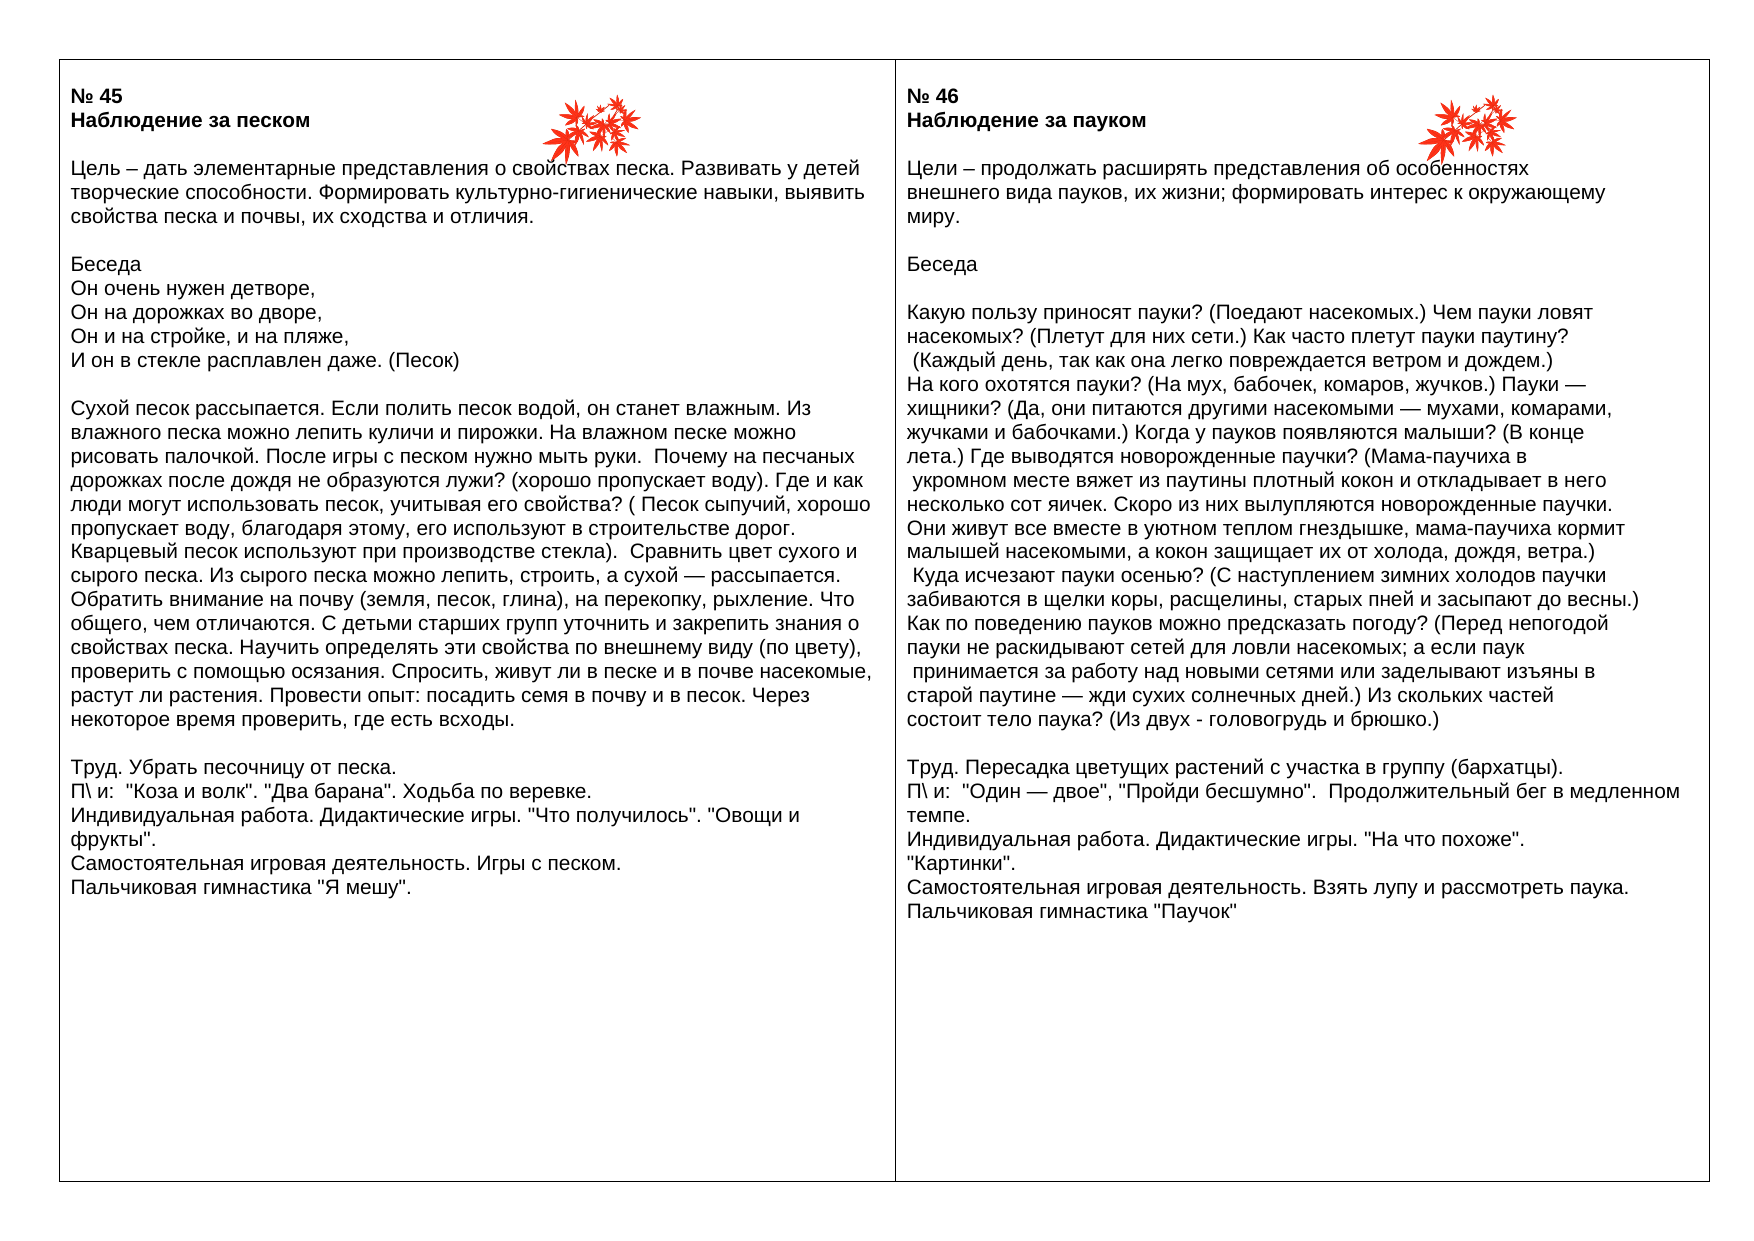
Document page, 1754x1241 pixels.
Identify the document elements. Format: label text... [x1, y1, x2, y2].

table_cell № 45 Наблюдение за песком Цель – дать элементарные представления о свойствах песка. Развивать у детей творческие способности. Формировать культурно-гигиенические навыки, выявить свойства песка и почвы, их сходства и отличия. Беседа Он очень нужен детворе, Он на дорожках во дворе, Он и на стройке, и на пляже, И он в стекле расплавлен даже. (Песок) Сухой песок рассыпается. Если полить песок водой, он станет влажным. Из влажного песка можно лепить куличи и пирожки. На влажном песке можно рисовать палочкой. После игры с песком нужно мыть руки. Почему на песчаных дорожках после дождя не образуются лужи? (хорошо пропускает воду). Где и как люди могут использовать песок, учитывая его свойства? ( Песок сыпучий, хорошо пропускает воду, благодаря этому, его используют в строительстве дорог. Кварцевый песок используют при производстве стекла). Сравнить цвет сухого и сырого песка. Из сырого песка можно лепить, строить, а сухой — рассыпается. Обратить внимание на почву (земля, песок, глина), на перекопку, рыхление. Что общего, чем отличаются. С детьми старших групп уточнить и закрепить знания о свойствах песка. Научить определять эти свойства по внешнему виду (по цвету), проверить с помощью осязания. Спросить, живут ли в песке и в почве насекомые, растут ли растения. Провести опыт: посадить семя в почву и в песок. Через некоторое время проверить, где есть всходы. Труд. Убрать песочницу от песка. П\ и: "Коза и волк". "Два барана". Ходьба по веревке. Индивидуальная работа. Дидактические игры. "Что получилось". "Овощи и фрукты". Самостоятельная игровая деятельность. Игры с песком. Пальчиковая гимнастика "Я мешу". [60, 60, 895, 1181]
table_cell № 46 Наблюдение за пауком Цели – продолжать расширять представления об особенностях внешнего вида пауков, их жизни; формировать интерес к окружающему миру. Беседа Какую пользу приносят пауки? (Поедают насекомых.) Чем пауки ловят насекомых? (Плетут для них сети.) Как часто плетут пауки паутину? (Каждый день, так как она легко повреждается ветром и дождем.) На кого охотятся пауки? (На мух, бабочек, комаров, жучков.) Пауки — хищники? (Да, они питаются другими насекомыми — мухами, комарами, жучками и бабочками.) Когда у пауков появляются малыши? (В конце лета.) Где выводятся новорожденные паучки? (Мама-паучиха в укромном месте вяжет из паутины плотный кокон и откладывает в него несколько сот яичек. Скоро из них вылупляются новорожденные паучки. Они живут все вместе в уютном теплом гнездышке, мама-паучиха кормит малышей насекомыми, а кокон защищает их от холода, дождя, ветра.) Куда исчезают пауки осенью? (С наступлением зимних холодов паучки забиваются в щелки коры, расщелины, старых пней и засыпают до весны.) Как по поведению пауков можно предсказать погоду? (Перед непогодой пауки не раскидывают сетей для ловли насекомых; а если паук принимается за работу над новыми сетями или заделывают изъяны в старой паутине — жди сухих солнечных дней.) Из скольких частей состоит тело паука? (Из двух - головогрудь и брюшко.) Труд. Пересадка цветущих растений с участка в группу (бархатцы). П\ и: "Один — двое", "Пройди бесшумно". Продолжительный бег в медленном темпе. Индивидуальная работа. Дидактические игры. "На что похоже". "Картинки". Самостоятельная игровая деятельность. Взять лупу и рассмотреть паука. Пальчиковая гимнастика "Паучок" [896, 60, 1709, 1181]
